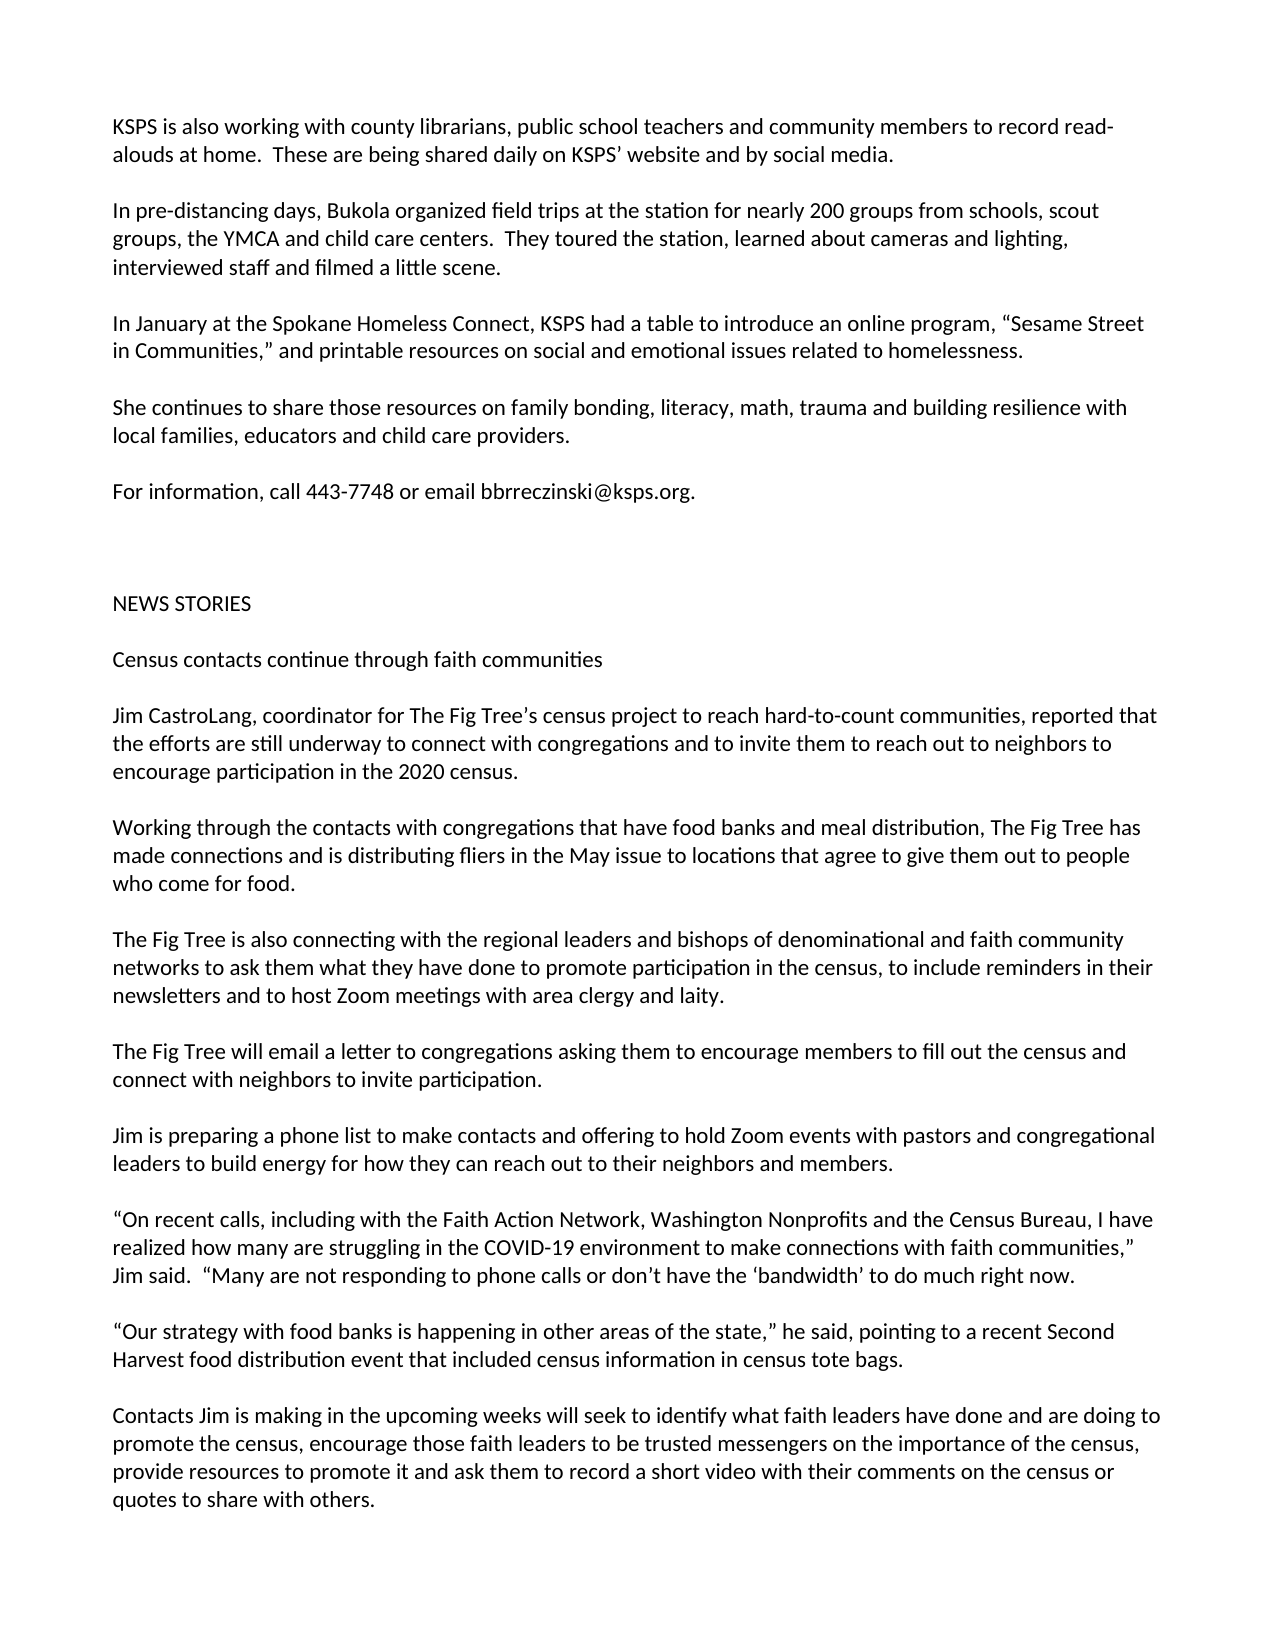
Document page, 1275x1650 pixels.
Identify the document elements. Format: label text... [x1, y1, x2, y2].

text NEWS STORIES [112, 589, 1162, 617]
text Working through the contacts with congregations that have food banks and meal distribution, The Fig Tree has made connections and is distributing fliers in the May issue to locations that agree to give them out to people who come for food. [112, 813, 1162, 897]
text For information, call 443-7748 or email bbrreczinski@ksps.org. [112, 477, 1162, 505]
text In January at the Spokane Homeless Connect, KSPS had a table to introduce an online program, “Sesame Street in Communities,” and printable resources on social and emotional issues related to homelessness. [112, 309, 1162, 365]
text Jim CastroLang, coordinator for The Fig Tree’s census project to reach hard-to-count communities, reported that the efforts are still underway to connect with congregations and to invite them to reach out to neighbors to encourage participation in the 2020 census. [112, 701, 1162, 785]
text Jim is preparing a phone list to make contacts and offering to hold Zoom events with pastors and congregational leaders to build energy for how they can reach out to their neighbors and members. [112, 1121, 1162, 1177]
text In pre-distancing days, Bukola organized field trips at the station for nearly 200 groups from schools, scout groups, the YMCA and child care centers. They toured the station, learned about cameras and lighting, interviewed staff and filmed a little scene. [112, 197, 1162, 281]
text The Fig Tree will email a letter to congregations asking them to encourage members to fill out the census and connect with neighbors to invite participation. [112, 1037, 1162, 1093]
text “On recent calls, including with the Faith Action Network, Washington Nonprofits and the Census Bureau, I have realized how many are struggling in the COVID-19 environment to make connections with faith communities,” Jim said. “Many are not responding to phone calls or don’t have the ‘bandwidth’ to do much right now. [112, 1205, 1162, 1289]
text Census contacts continue through faith communities [112, 645, 1162, 673]
text “Our strategy with food banks is happening in other areas of the state,” he said, pointing to a recent Second Harvest food distribution event that included census information in census tote bags. [112, 1317, 1162, 1373]
text Contacts Jim is making in the upcoming weeks will seek to identify what faith leaders have done and are doing to promote the census, encourage those faith leaders to be trusted messengers on the importance of the census, provide resources to promote it and ask them to record a short video with their comments on the census or quotes to share with others. [112, 1401, 1162, 1513]
text She continues to share those resources on family bonding, literacy, math, trauma and building resilience with local families, educators and child care providers. [112, 393, 1162, 449]
text KSPS is also working with county librarians, public school teachers and community members to record read-alouds at home. These are being shared daily on KSPS’ website and by social media. [112, 112, 1162, 168]
text The Fig Tree is also connecting with the regional leaders and bishops of denominational and faith community networks to ask them what they have done to promote participation in the census, to include reminders in their newsletters and to host Zoom meetings with area clergy and laity. [112, 925, 1162, 1009]
